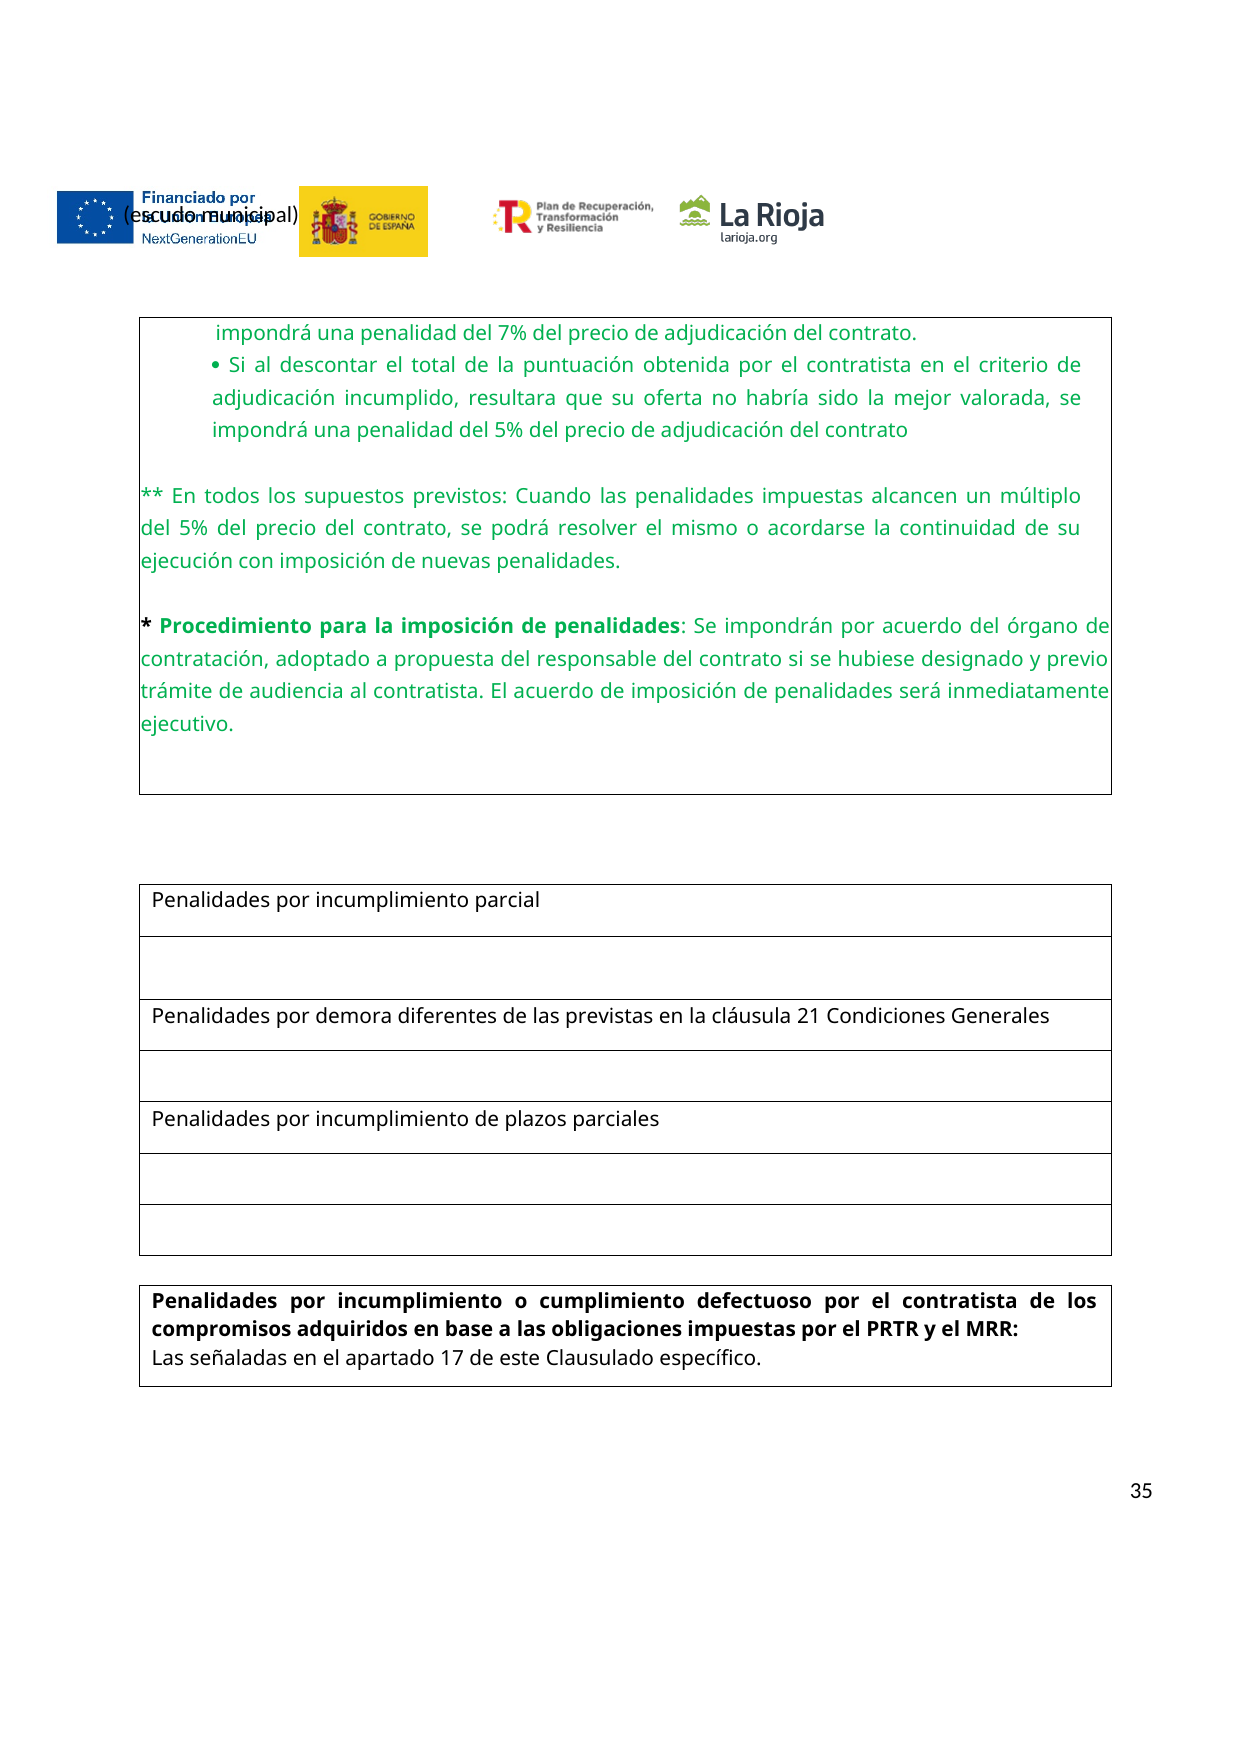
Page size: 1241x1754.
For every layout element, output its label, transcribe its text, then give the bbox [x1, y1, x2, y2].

picture [47, 186, 276, 248]
picture [485, 167, 661, 247]
table_cell [140, 1154, 1111, 1204]
table_cell [140, 1205, 1111, 1255]
table_cell [140, 1051, 1111, 1101]
table_cell [140, 937, 1111, 999]
table_header Penalidades por incumplimiento parcial [140, 885, 1111, 936]
picture [662, 140, 838, 280]
table_header Penalidades por incumplimiento o cumplimiento defectuoso por el contratista de los compromisos adquiridos en base a las obligaciones impuestas por el PRTR y el MRR: Las señaladas en el apartado 17 de este Clausulado específico. [140, 1286, 1111, 1386]
table_cell Penalidades por incumplimiento de plazos parciales [140, 1102, 1111, 1153]
picture [299, 186, 428, 257]
table_cell Penalidades por demora diferentes de las previstas en la cláusula 21 Condiciones Generales [140, 1000, 1111, 1050]
